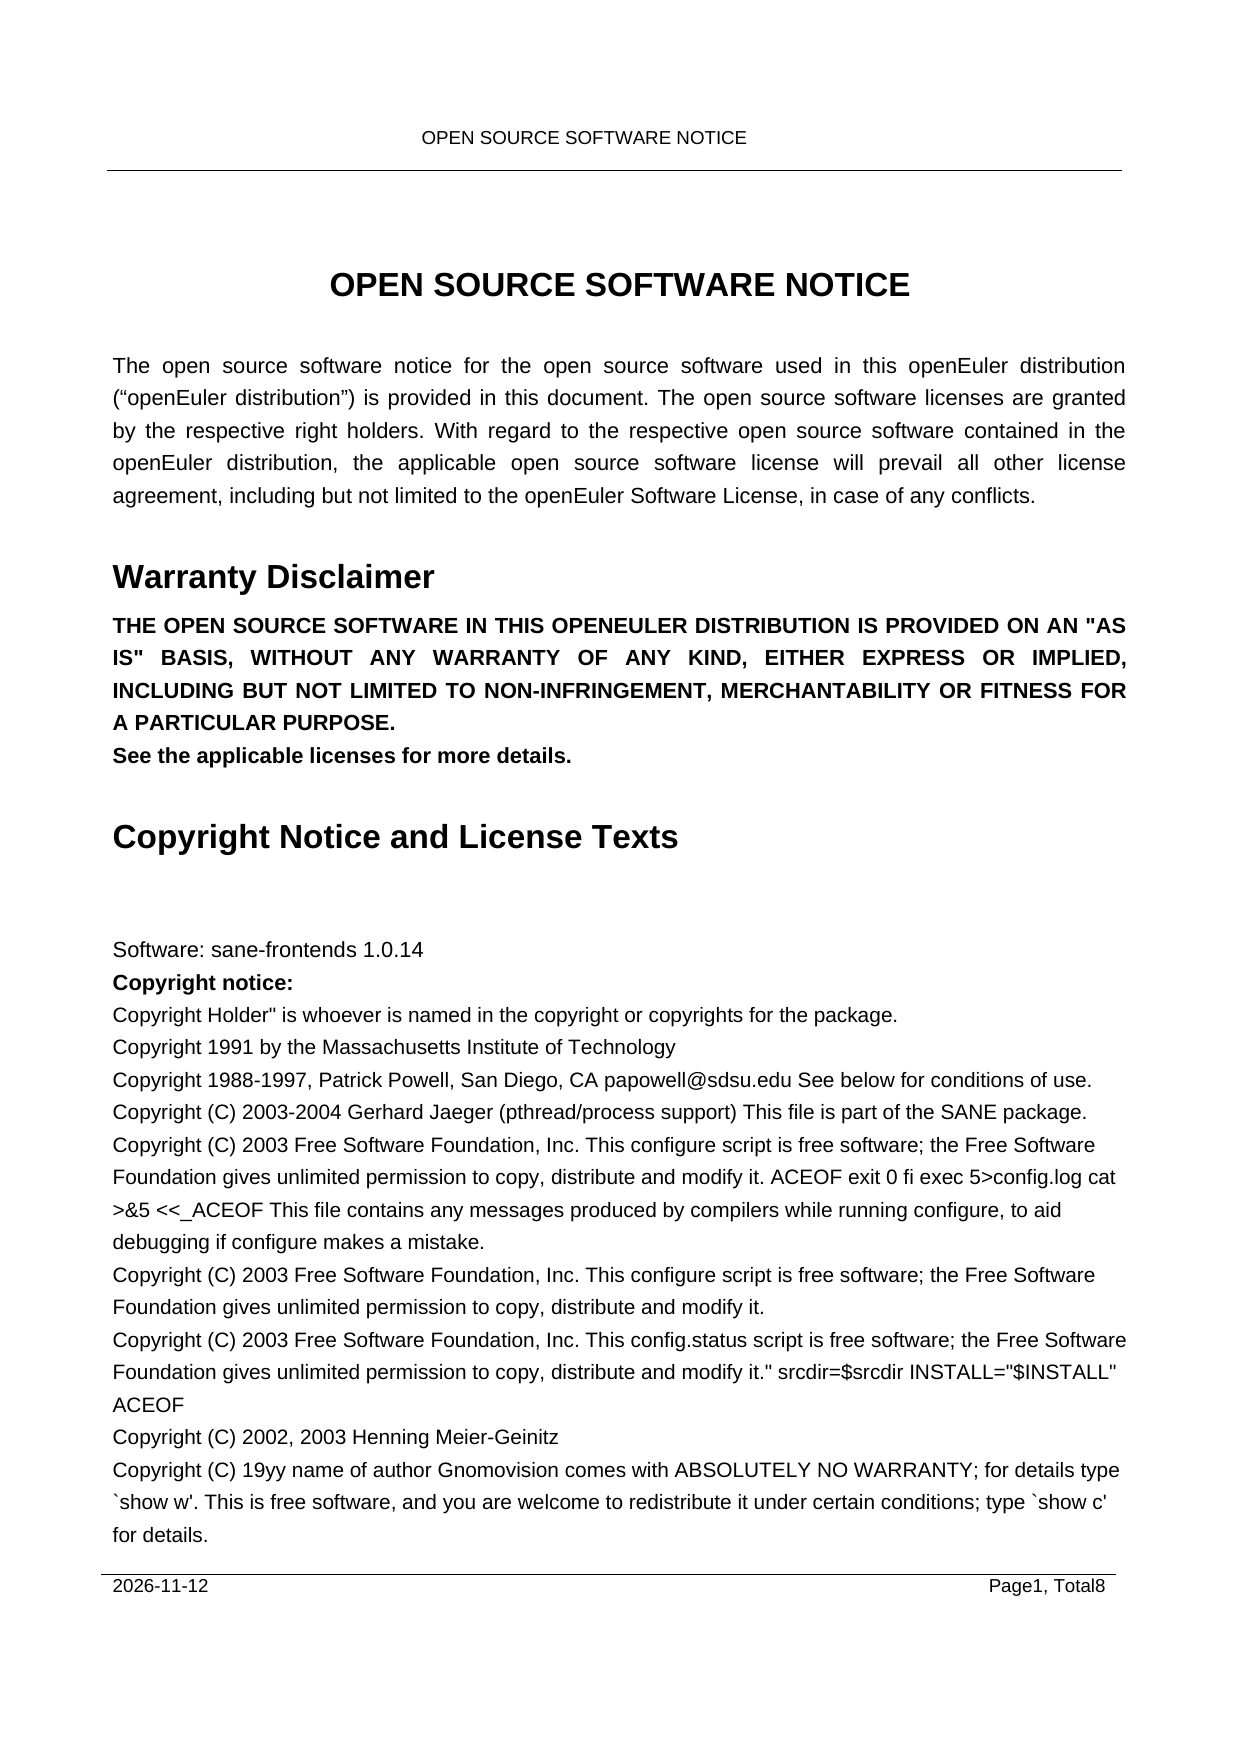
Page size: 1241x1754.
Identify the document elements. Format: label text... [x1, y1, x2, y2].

text Software: sane-frontends 1.0.14 [112, 933, 1128, 966]
text Copyright (C) 2003-2004 Gerhard Jaeger (pthread/process support) This file is part of the SANE package. [112, 1096, 1128, 1128]
text Copyright 1991 by the Massachusetts Institute of Technology [112, 1031, 1128, 1063]
text Copyright (C) 2003 Free Software Foundation, Inc. This configure script is free software; the Free Software Foundation gives unlimited permission to copy, distribute and modify it. [112, 1258, 1128, 1323]
text OPEN SOURCE SOFTWARE NOTICE [112, 251, 1128, 316]
text The open source software notice for the open source software used in this openEuler distribution (“openEuler distribution”) is provided in this document. The open source software licenses are granted by the respective right holders. With regard to the respective open source software contained in the openEuler distribution, the applicable open source software license will prevail all other license agreement, including but not limited to the openEuler Software License, in case of any conflicts. [112, 349, 1128, 511]
text Copyright (C) 2002, 2003 Henning Meier-Geinitz [112, 1421, 1128, 1453]
text Copyright (C) 2003 Free Software Foundation, Inc. This configure script is free software; the Free Software Foundation gives unlimited permission to copy, distribute and modify it. ACEOF exit 0 fi exec 5>config.log cat >&5 <<_ACEOF This file contains any messages produced by compilers while running configure, to aid debugging if configure makes a mistake. [112, 1128, 1128, 1258]
text Warranty Disclaimer [112, 544, 1128, 609]
text Copyright (C) 2003 Free Software Foundation, Inc. This config.status script is free software; the Free Software Foundation gives unlimited permission to copy, distribute and modify it." srcdir=$srcdir INSTALL="$INSTALL" ACEOF [112, 1323, 1128, 1421]
text Copyright Notice and License Texts [112, 804, 1128, 869]
text Copyright Holder" is whoever is named in the copyright or copyrights for the package. [112, 998, 1128, 1031]
text THE OPEN SOURCE SOFTWARE IN THIS OPENEULER DISTRIBUTION IS PROVIDED ON AN "AS IS" BASIS, WITHOUT ANY WARRANTY OF ANY KIND, EITHER EXPRESS OR IMPLIED, INCLUDING BUT NOT LIMITED TO NON-INFRINGEMENT, MERCHANTABILITY OR FITNESS FOR A PARTICULAR PURPOSE. See the applicable licenses for more details. [112, 609, 1128, 771]
text Copyright 1988-1997, Patrick Powell, San Diego, CA papowell@sdsu.edu See below for conditions of use. [112, 1063, 1128, 1096]
text Copyright (C) 19yy name of author Gnomovision comes with ABSOLUTELY NO WARRANTY; for details type `show w'. This is free software, and you are welcome to redistribute it under certain conditions; type `show c' for details. [112, 1453, 1128, 1551]
text Copyright notice: [112, 966, 1128, 998]
